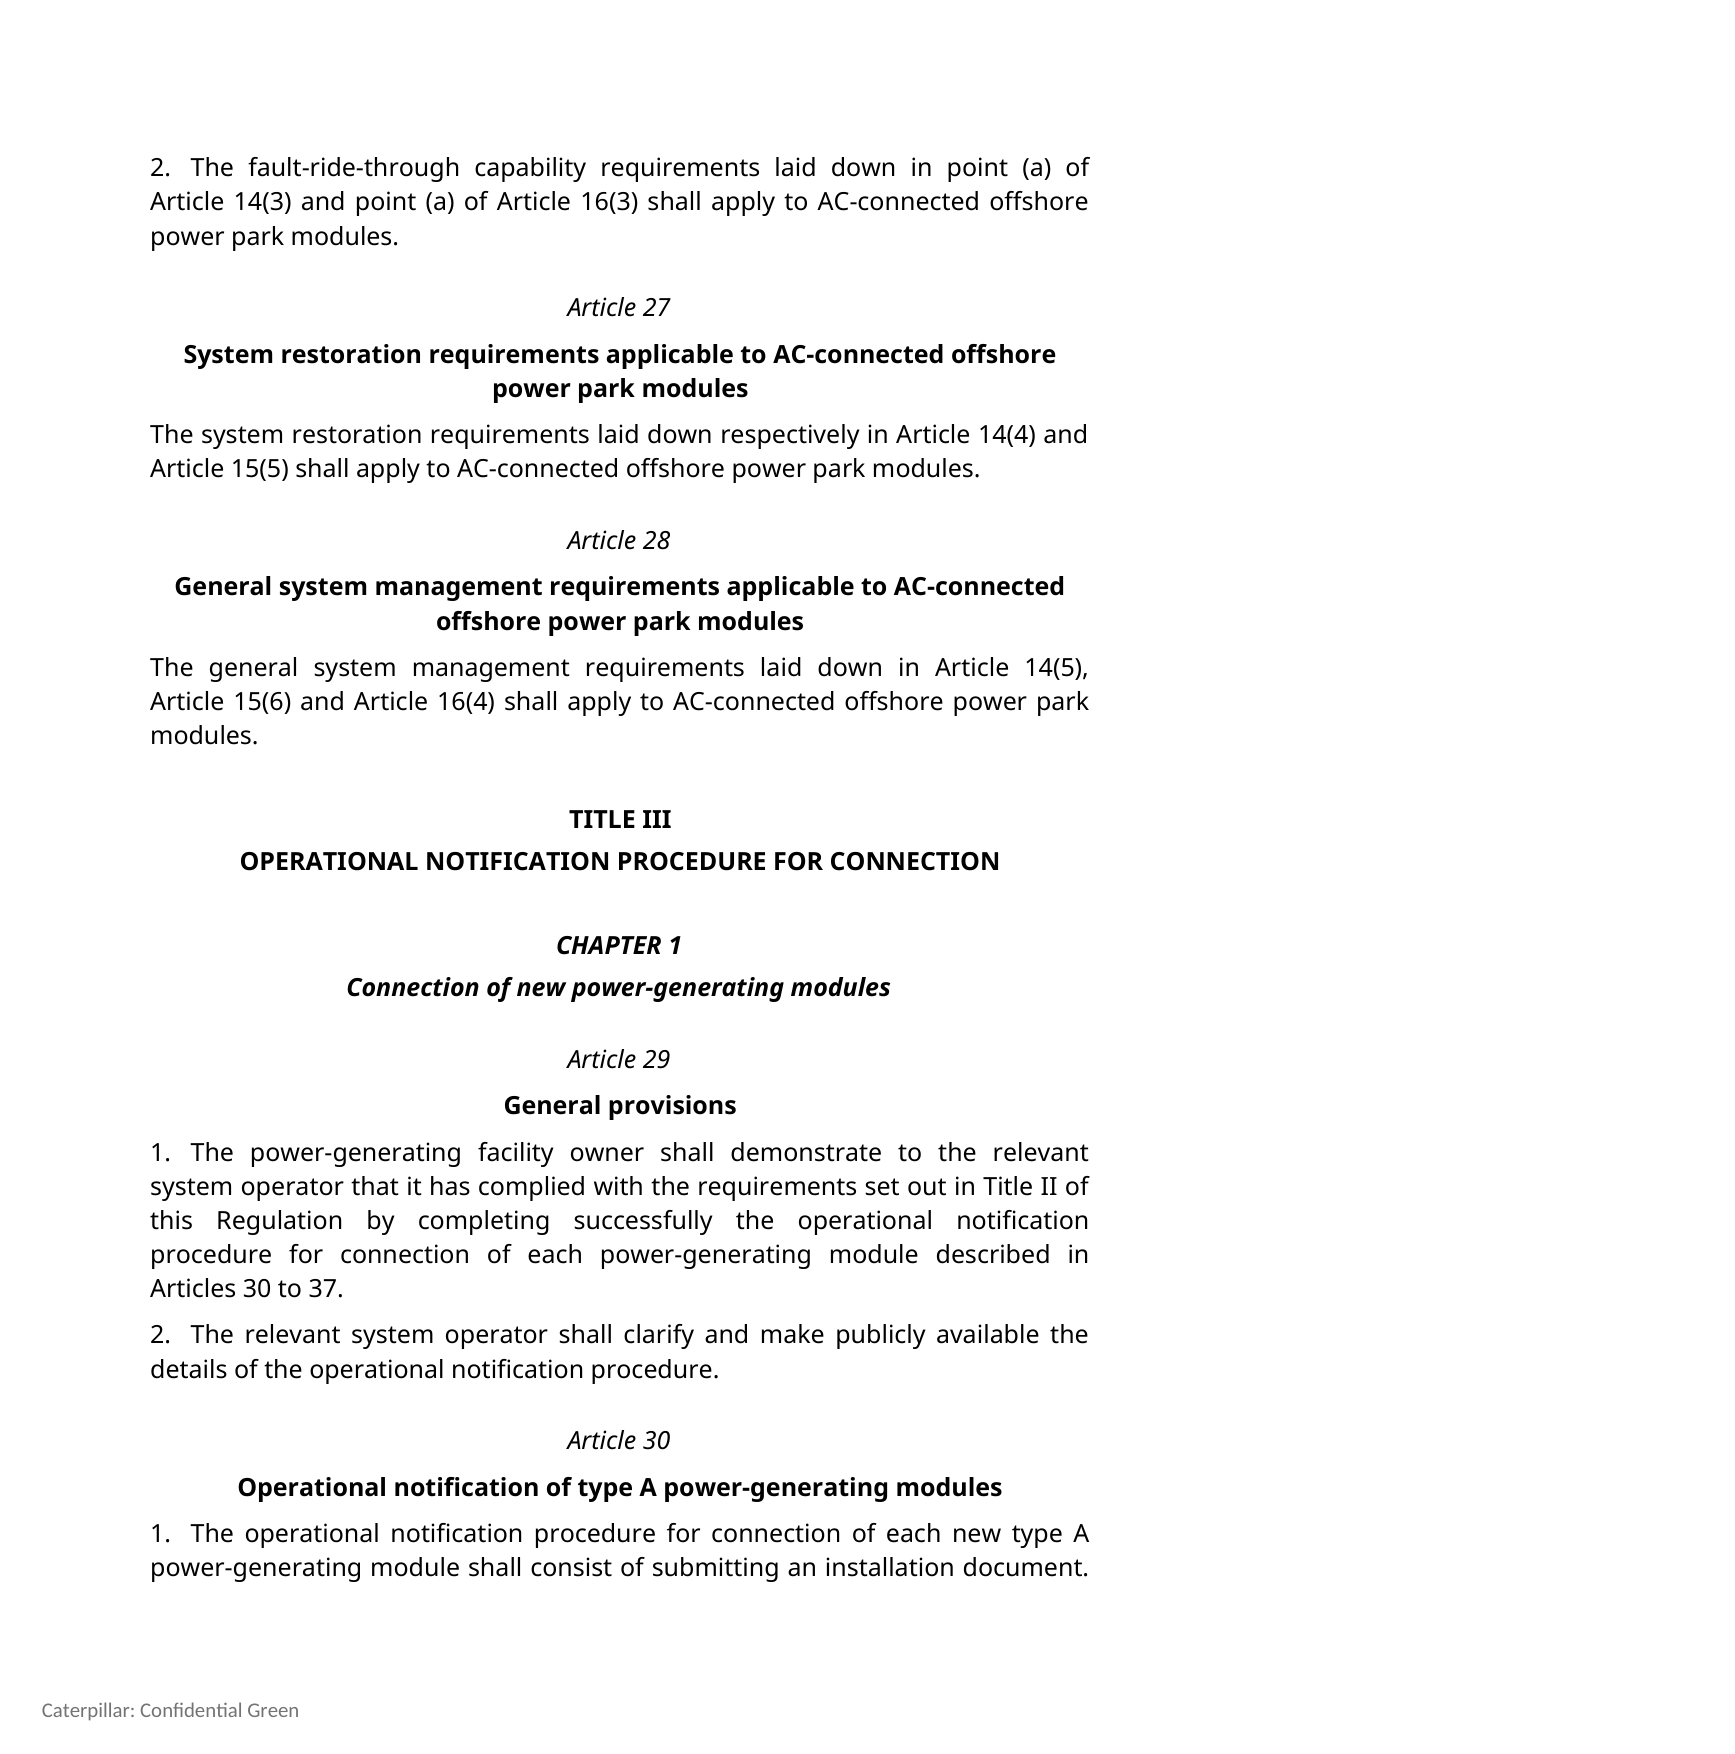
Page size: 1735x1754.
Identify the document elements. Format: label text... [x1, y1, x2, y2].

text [150, 1516, 1090, 1584]
text Operational notification of type A power-generating modules [150, 1469, 1090, 1503]
text 2. The fault-ride-through capability requirements laid down in point (a) of Article 14(3) and point (a) of Article 16(3) shall apply to AC-connected offshore power park modules. [150, 150, 1090, 252]
text The system restoration requirements laid down respectively in Article 14(4) and Article 15(5) shall apply to AC-connected offshore power park modules. [150, 417, 1090, 485]
text General provisions [150, 1088, 1090, 1122]
text CHAPTER 1 [150, 928, 1090, 962]
text Article 27 [150, 290, 1090, 324]
text System restoration requirements applicable to AC-connected offshore power park modules [150, 336, 1090, 404]
text OPERATIONAL NOTIFICATION PROCEDURE FOR CONNECTION [150, 844, 1090, 878]
text Article 28 [150, 522, 1090, 557]
text TITLE III [150, 802, 1090, 836]
text General system management requirements applicable to AC-connected offshore power park modules [150, 569, 1090, 637]
text Connection of new power-generating modules [150, 970, 1090, 1004]
text Article 30 [150, 1423, 1090, 1457]
text 1. The power-generating facility owner shall demonstrate to the relevant system operator that it has complied with the requirements set out in Title II of this Regulation by completing successfully the operational notification procedure for connection of each power-generating module described in Articles 30 to 37. [150, 1134, 1090, 1305]
text Article 29 [150, 1041, 1090, 1075]
text 2. The relevant system operator shall clarify and make publicly available the details of the operational notification procedure. [150, 1317, 1090, 1385]
text The general system management requirements laid down in Article 14(5), Article 15(6) and Article 16(4) shall apply to AC-connected offshore power park modules. [150, 650, 1090, 752]
